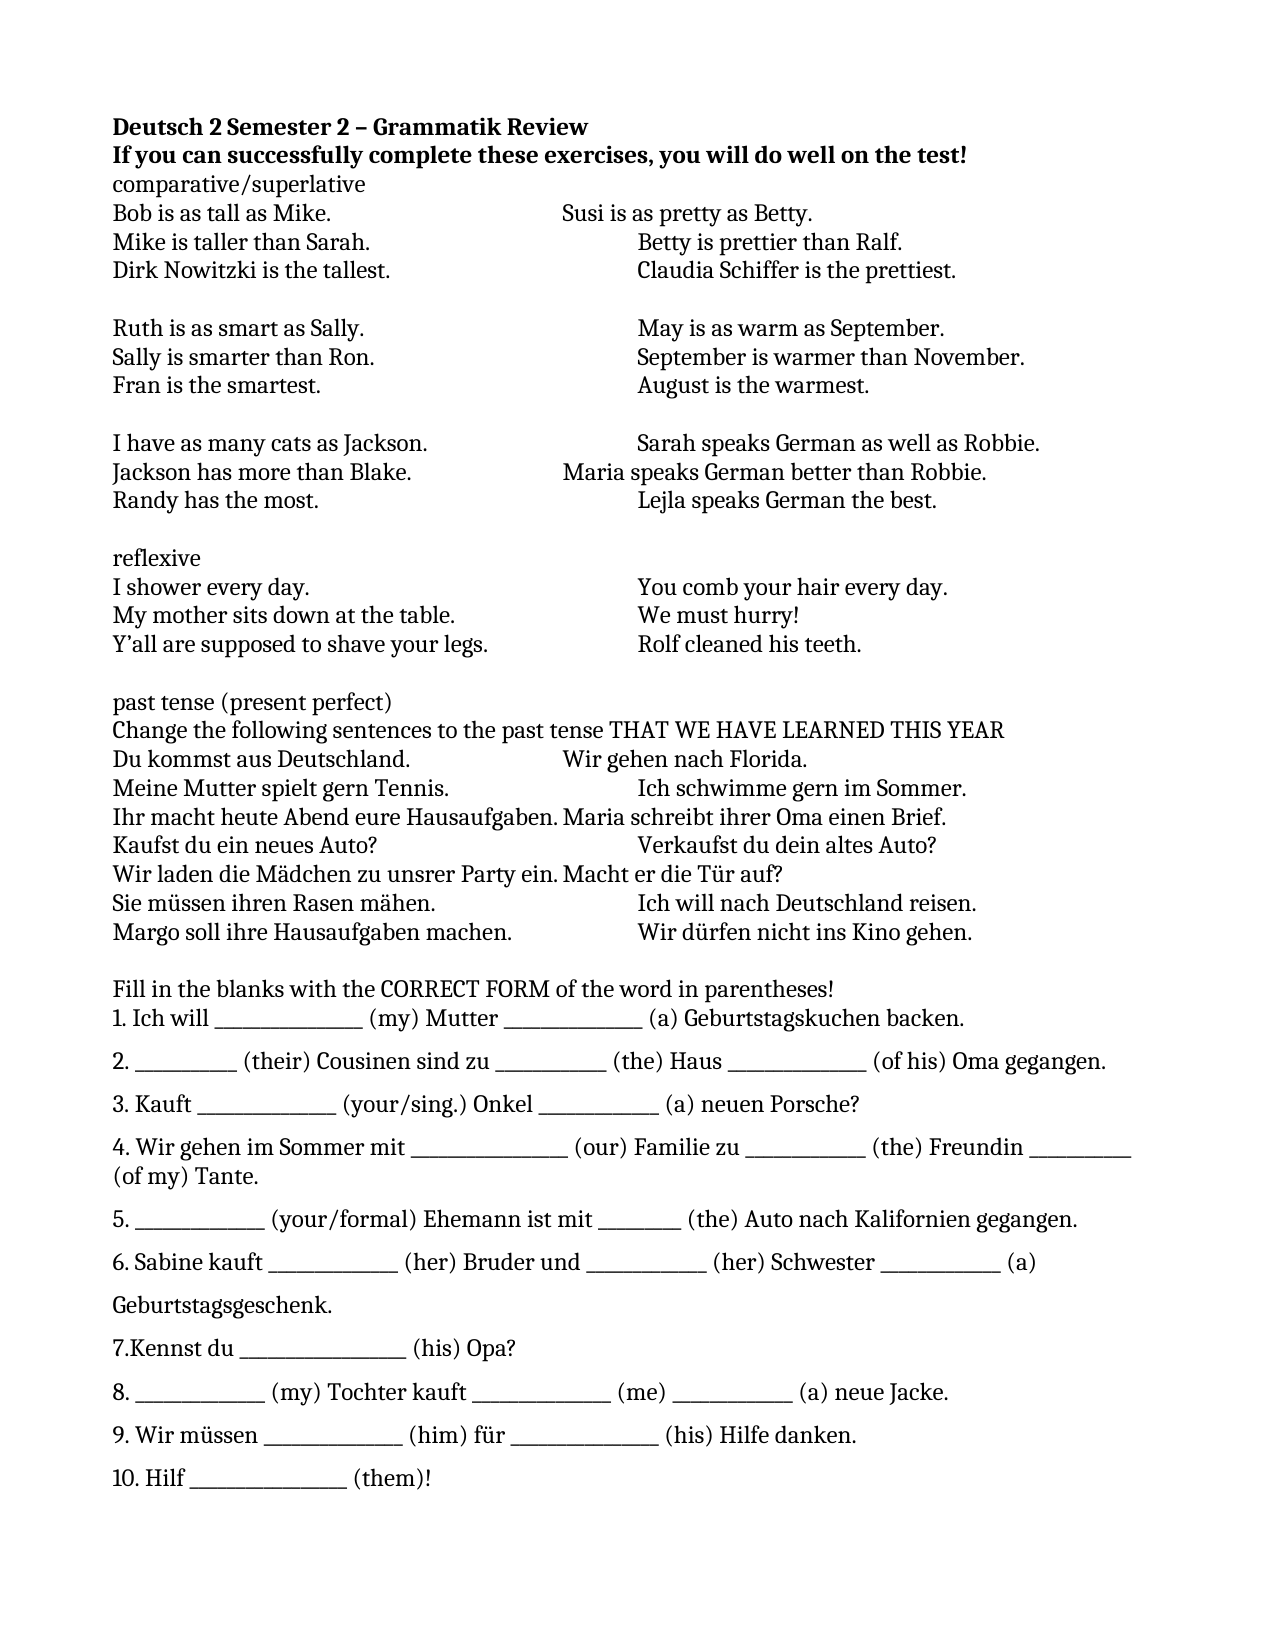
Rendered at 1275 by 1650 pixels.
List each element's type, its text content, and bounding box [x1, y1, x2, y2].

text Sally is smarter than Ron. September is warmer than November. [112, 342, 1162, 371]
text comparative/superlative [112, 170, 1162, 199]
text I have as many cats as Jackson. Sarah speaks German as well as Robbie. [112, 429, 1162, 457]
text Randy has the most. Lejla speaks German the best. [112, 486, 1162, 515]
text Fran is the smartest. August is the warmest. [112, 371, 1162, 400]
text 8. ______________ (my) Tochter kauft _______________ (me) _____________ (a) neue Jacke. [112, 1377, 1162, 1406]
text 3. Kauft _______________ (your/sing.) Onkel _____________ (a) neuen Porsche? [112, 1090, 1162, 1119]
text 7.Kennst du __________________ (his) Opa? [112, 1334, 1162, 1363]
text reflexive [112, 544, 1162, 572]
text 5. ______________ (your/formal) Ehemann ist mit _________ (the) Auto nach Kalifornien gegangen. [112, 1205, 1162, 1234]
text Ihr macht heute Abend eure Hausaufgaben. Maria schreibt ihrer Oma einen Brief. [112, 802, 1162, 831]
text Deutsch 2 Semester 2 – Grammatik Review [112, 112, 1162, 141]
text past tense (present perfect) [112, 687, 1162, 716]
text Dirk Nowitzki is the tallest. Claudia Schiffer is the prettiest. [112, 256, 1162, 285]
text 4. Wir gehen im Sommer mit _________________ (our) Familie zu _____________ (the) Freundin ___________ [112, 1133, 1162, 1162]
text Change the following sentences to the past tense THAT WE HAVE LEARNED THIS YEAR [112, 716, 1162, 745]
text Meine Mutter spielt gern Tennis. Ich schwimme gern im Sommer. [112, 774, 1162, 802]
text If you can successfully complete these exercises, you will do well on the test! [112, 141, 1162, 170]
text Kaufst du ein neues Auto? Verkaufst du dein altes Auto? [112, 831, 1162, 860]
text 6. Sabine kauft ______________ (her) Bruder und _____________ (her) Schwester _____________ (a) Geburtstagsgeschenk. [112, 1248, 1162, 1320]
text My mother sits down at the table. We must hurry! [112, 601, 1162, 630]
text Fill in the blanks with the CORRECT FORM of the word in parentheses! [112, 975, 1162, 1004]
text 10. Hilf _________________ (them)! [112, 1464, 1162, 1492]
text Bob is as tall as Mike. Susi is as pretty as Betty. [112, 199, 1162, 227]
text Du kommst aus Deutschland. Wir gehen nach Florida. [112, 745, 1162, 774]
text Wir laden die Mädchen zu unsrer Party ein. Macht er die Tür auf? [112, 860, 1162, 889]
text 9. Wir müssen _______________ (him) für ________________ (his) Hilfe danken. [112, 1421, 1162, 1449]
text Y’all are supposed to shave your legs. Rolf cleaned his teeth. [112, 630, 1162, 659]
text Margo soll ihre Hausaufgaben machen. Wir dürfen nicht ins Kino gehen. [112, 917, 1162, 946]
text (of my) Tante. [112, 1162, 1162, 1191]
text 2. ___________ (their) Cousinen sind zu ____________ (the) Haus _______________ (of his) Oma gegangen. [112, 1047, 1162, 1076]
text Ruth is as smart as Sally. May is as warm as September. [112, 314, 1162, 342]
text Sie müssen ihren Rasen mähen. Ich will nach Deutschland reisen. [112, 889, 1162, 917]
text Jackson has more than Blake. Maria speaks German better than Robbie. [112, 457, 1162, 486]
text 1. Ich will ________________ (my) Mutter _______________ (a) Geburtstagskuchen backen. [112, 1004, 1162, 1032]
text I shower every day. You comb your hair every day. [112, 572, 1162, 601]
text Mike is taller than Sarah. Betty is prettier than Ralf. [112, 227, 1162, 256]
